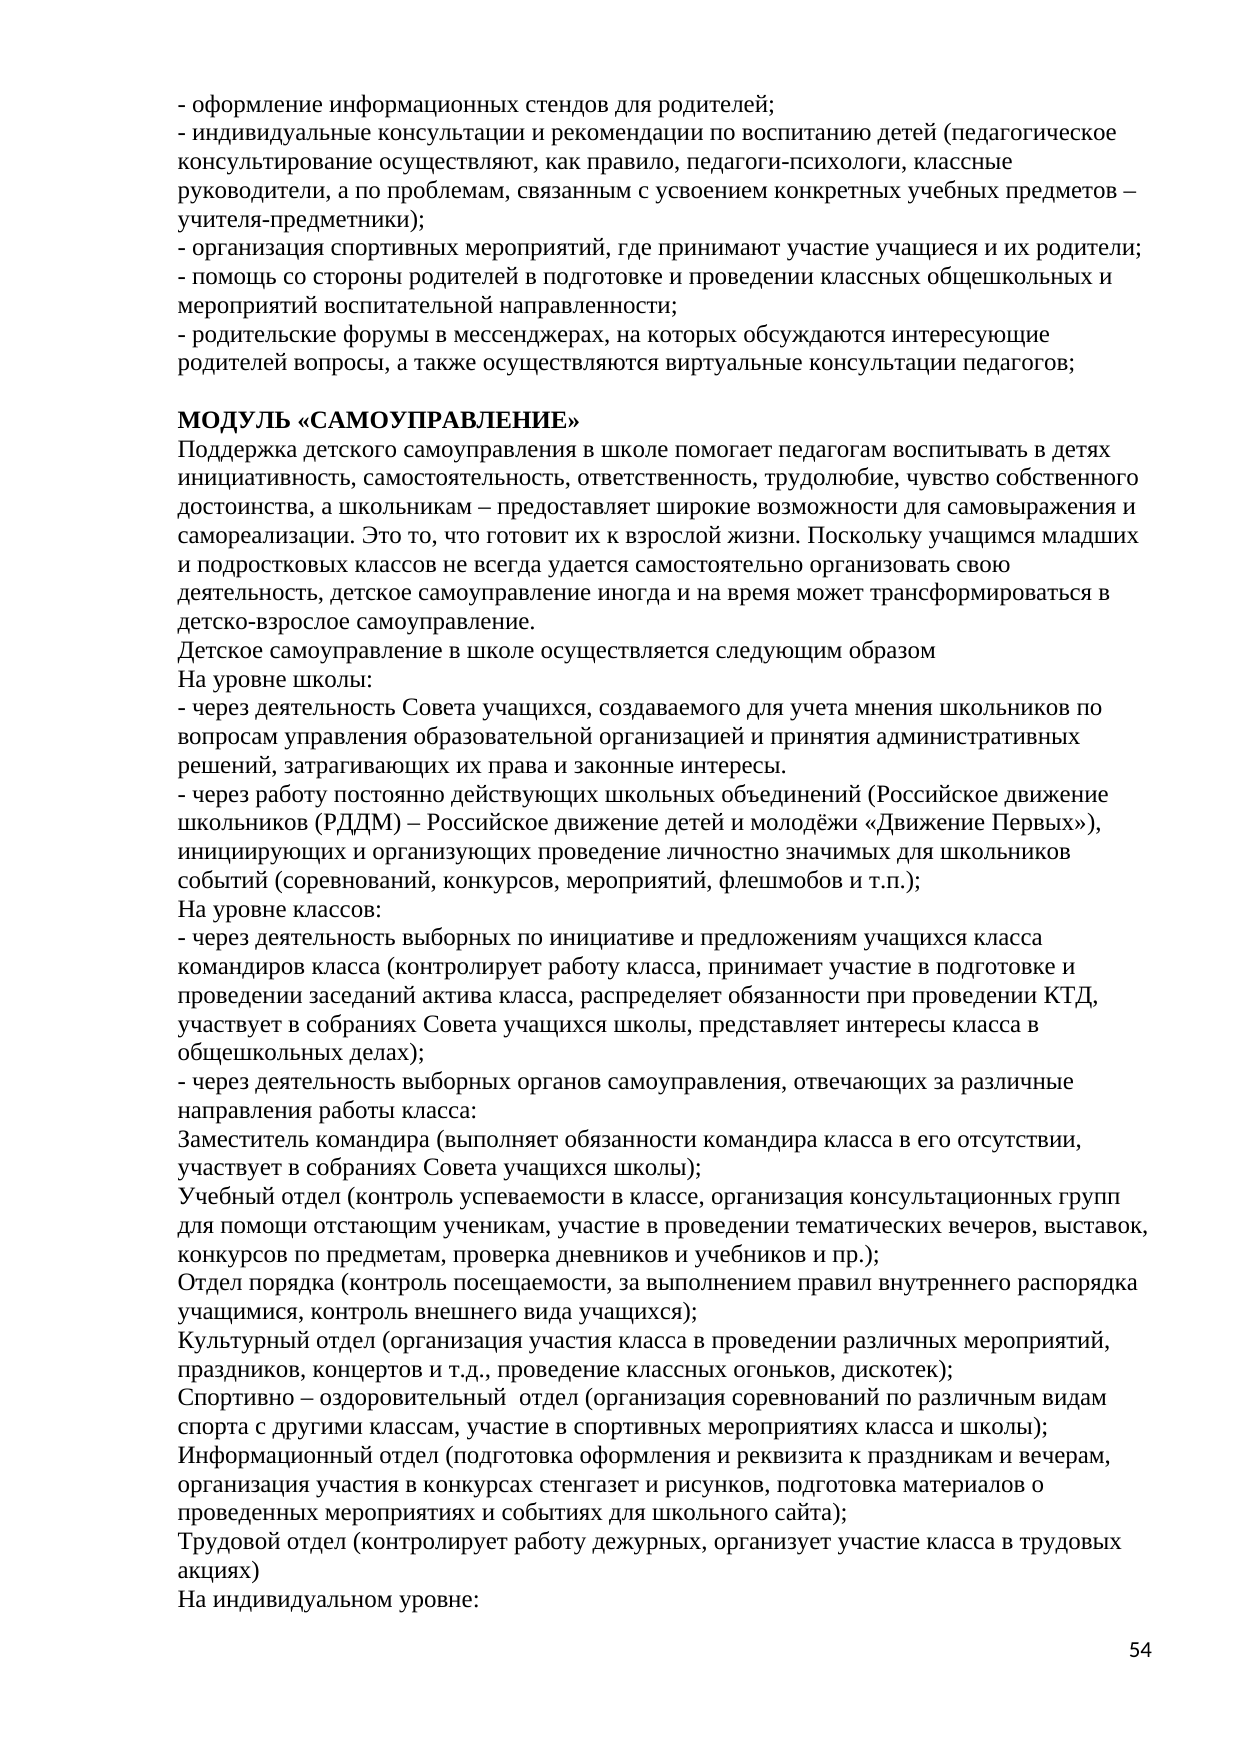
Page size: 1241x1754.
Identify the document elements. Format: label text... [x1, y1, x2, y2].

text Учебный отдел (контроль успеваемости в классе, организация консультационных групп для помощи отстающим ученикам, участие в проведении тематических вечеров, выставок, конкурсов по предметам, проверка дневников и учебников и пр.); [177, 1181, 1152, 1267]
text - организация спортивных мероприятий, где принимают участие учащиеся и их родители; [177, 232, 1152, 261]
text - оформление информационных стендов для родителей; [177, 89, 1152, 117]
text Детское самоуправление в школе осуществляется следующим образом [177, 635, 1152, 664]
text - через работу постоянно действующих школьных объединений (Российское движение школьников (РДДМ) – Российское движение детей и молодёжи «Движение Первых»), инициирующих и организующих проведение личностно значимых для школьников событий (соревнований, конкурсов, мероприятий, флешмобов и т.п.); [177, 779, 1152, 894]
text Информационный отдел (подготовка оформления и реквизита к праздникам и вечерам, организация участия в конкурсах стенгазет и рисунков, подготовка материалов о проведенных мероприятиях и событиях для школьного сайта); [177, 1440, 1152, 1526]
text Поддержка детского самоуправления в школе помогает педагогам воспитывать в детях инициативность, самостоятельность, ответственность, трудолюбие, чувство собственного достоинства, а школьникам – предоставляет широкие возможности для самовыражения и самореализации. Это то, что готовит их к взрослой жизни. Поскольку учащимся младших и подростковых классов не всегда удается самостоятельно организовать свою деятельность, детское самоуправление иногда и на время может трансформироваться в детско-взрослое самоуправление. [177, 434, 1152, 635]
text Трудовой отдел (контролирует работу дежурных, организует участие класса в трудовых акциях) [177, 1526, 1152, 1584]
text - через деятельность выборных органов самоуправления, отвечающих за различные [177, 1066, 1152, 1095]
text На уровне классов: [177, 894, 1152, 922]
text На уровне школы: [177, 664, 1152, 692]
text - через деятельность выборных по инициативе и предложениям учащихся класса командиров класса (контролирует работу класса, принимает участие в подготовке и проведении заседаний актива класса, распределяет обязанности при проведении КТД, участвует в собраниях Совета учащихся школы, представляет интересы класса в общешкольных делах); [177, 922, 1152, 1066]
text Заместитель командира (выполняет обязанности командира класса в его отсутствии, участвует в собраниях Совета учащихся школы); [177, 1124, 1152, 1181]
text Спортивно – оздоровительный отдел (организация соревнований по различным видам спорта с другими классам, участие в спортивных мероприятиях класса и школы); [177, 1382, 1152, 1440]
text - индивидуальные консультации и рекомендации по воспитанию детей (педагогическое консультирование осуществляют, как правило, педагоги-психологи, классные руководители, а по проблемам, связанным с усвоением конкретных учебных предметов – учителя-предметники); [177, 117, 1152, 232]
text Отдел порядка (контроль посещаемости, за выполнением правил внутреннего распорядка учащимися, контроль внешнего вида учащихся); [177, 1267, 1152, 1325]
text МОДУЛЬ «САМОУПРАВЛЕНИЕ» [177, 405, 1152, 434]
text - родительские форумы в мессенджерах, на которых обсуждаются интересующие родителей вопросы, а также осуществляются виртуальные консультации педагогов; [177, 319, 1152, 376]
text - через деятельность Совета учащихся, создаваемого для учета мнения школьников по вопросам управления образовательной организацией и принятия административных решений, затрагивающих их права и законные интересы. [177, 692, 1152, 779]
text направления работы класса: [177, 1095, 1152, 1124]
text На индивидуальном уровне: [177, 1584, 1152, 1612]
text - помощь со стороны родителей в подготовке и проведении классных общешкольных и мероприятий воспитательной направленности; [177, 261, 1152, 319]
text Культурный отдел (организация участия класса в проведении различных мероприятий, праздников, концертов и т.д., проведение классных огоньков, дискотек); [177, 1325, 1152, 1382]
